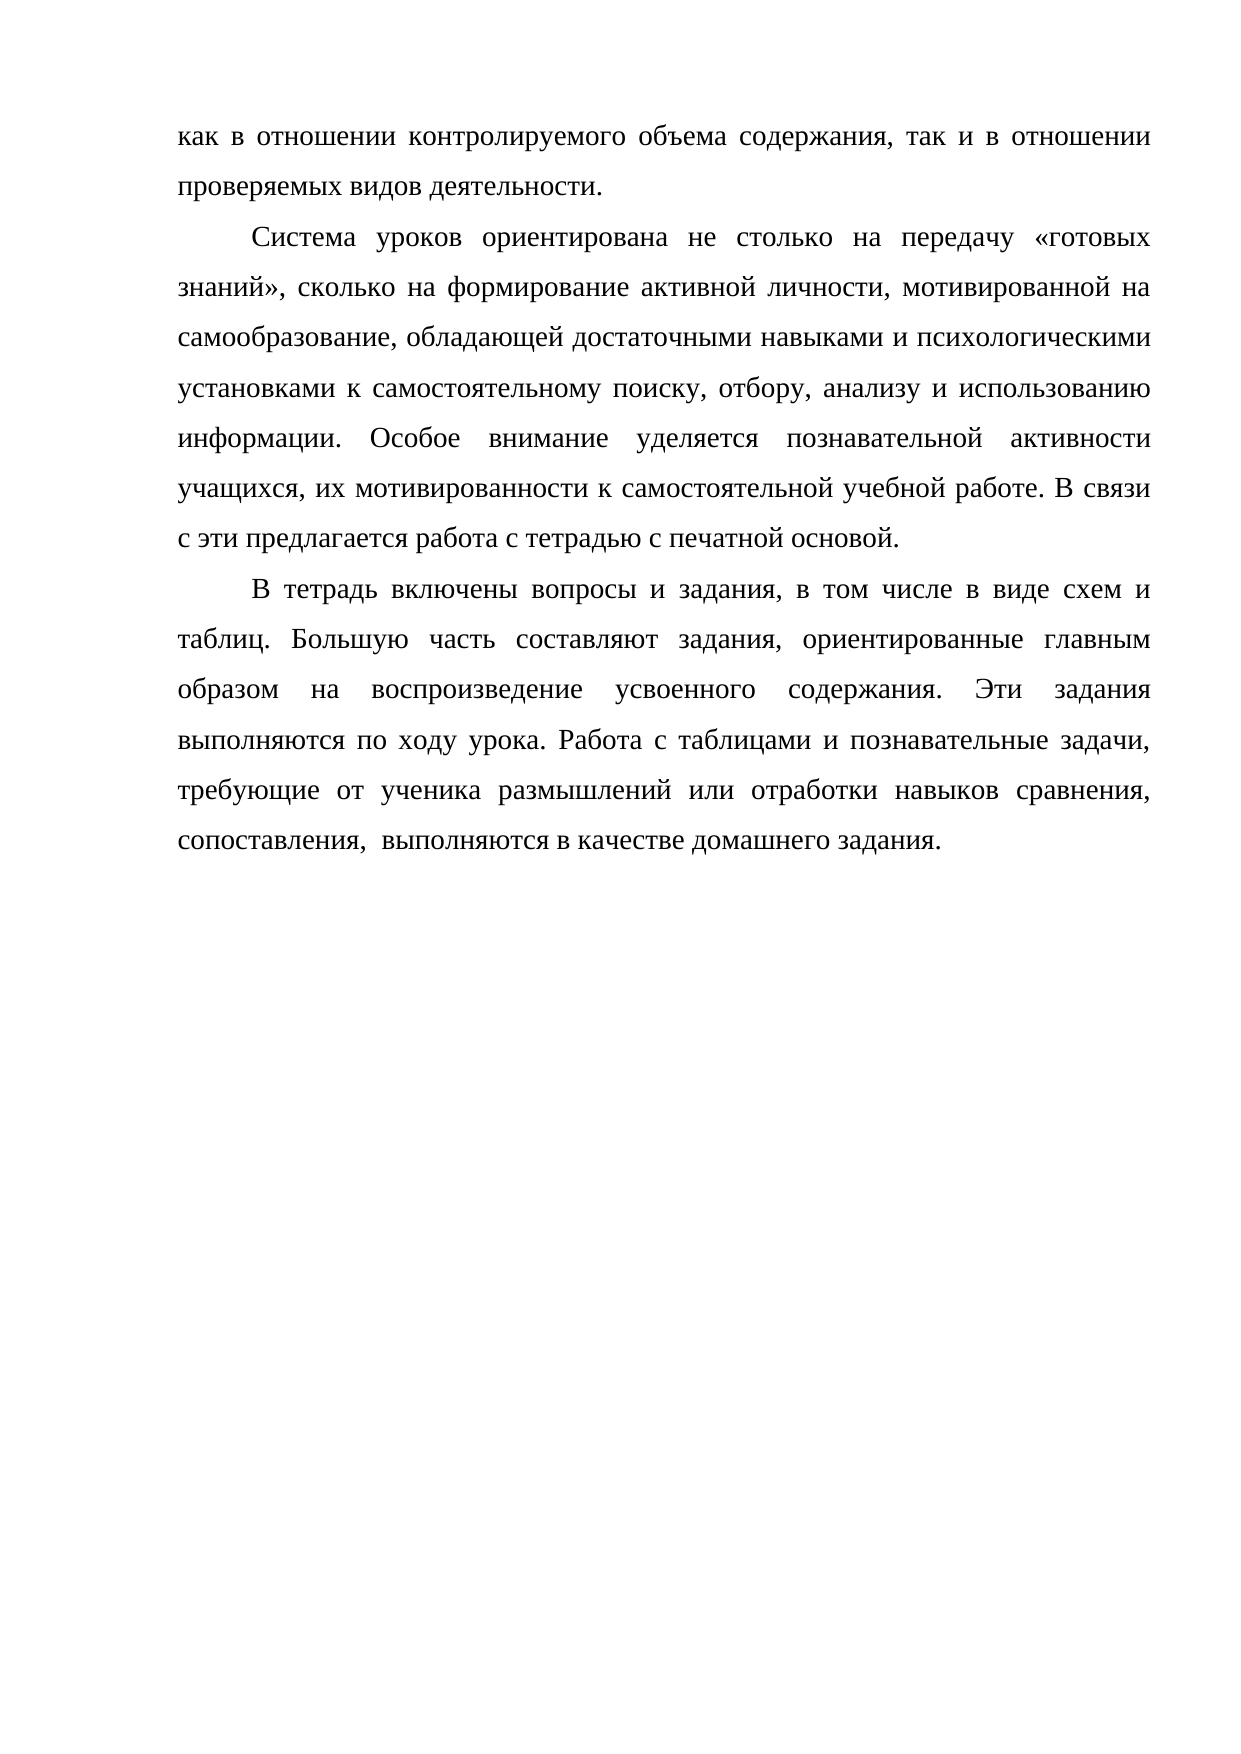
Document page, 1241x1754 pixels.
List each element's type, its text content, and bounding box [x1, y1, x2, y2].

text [177, 118, 1152, 202]
text Система уроков ориентирована не столько на передачу «готовых знаний», сколько на формирование активной личности, мотивированной на самообразование, обладающей достаточными навыками и психологическими установками к самостоятельному поиску, отбору, анализу и использованию информации. Особое внимание уделяется познавательной активности учащихся, их мотивированности к самостоятельной учебной работе. В связи с эти предлагается работа с тетрадью с печатной основой. [177, 219, 1152, 554]
text В тетрадь включены вопросы и задания, в том числе в виде схем и таблиц. Большую часть составляют задания, ориентированные главным образом на воспроизведение усвоенного содержания. Эти задания выполняются по ходу урока. Работа с таблицами и познавательные задачи, требующие от ученика размышлений или отработки навыков сравнения, сопоставления, выполняются в качестве домашнего задания. [177, 571, 1152, 856]
